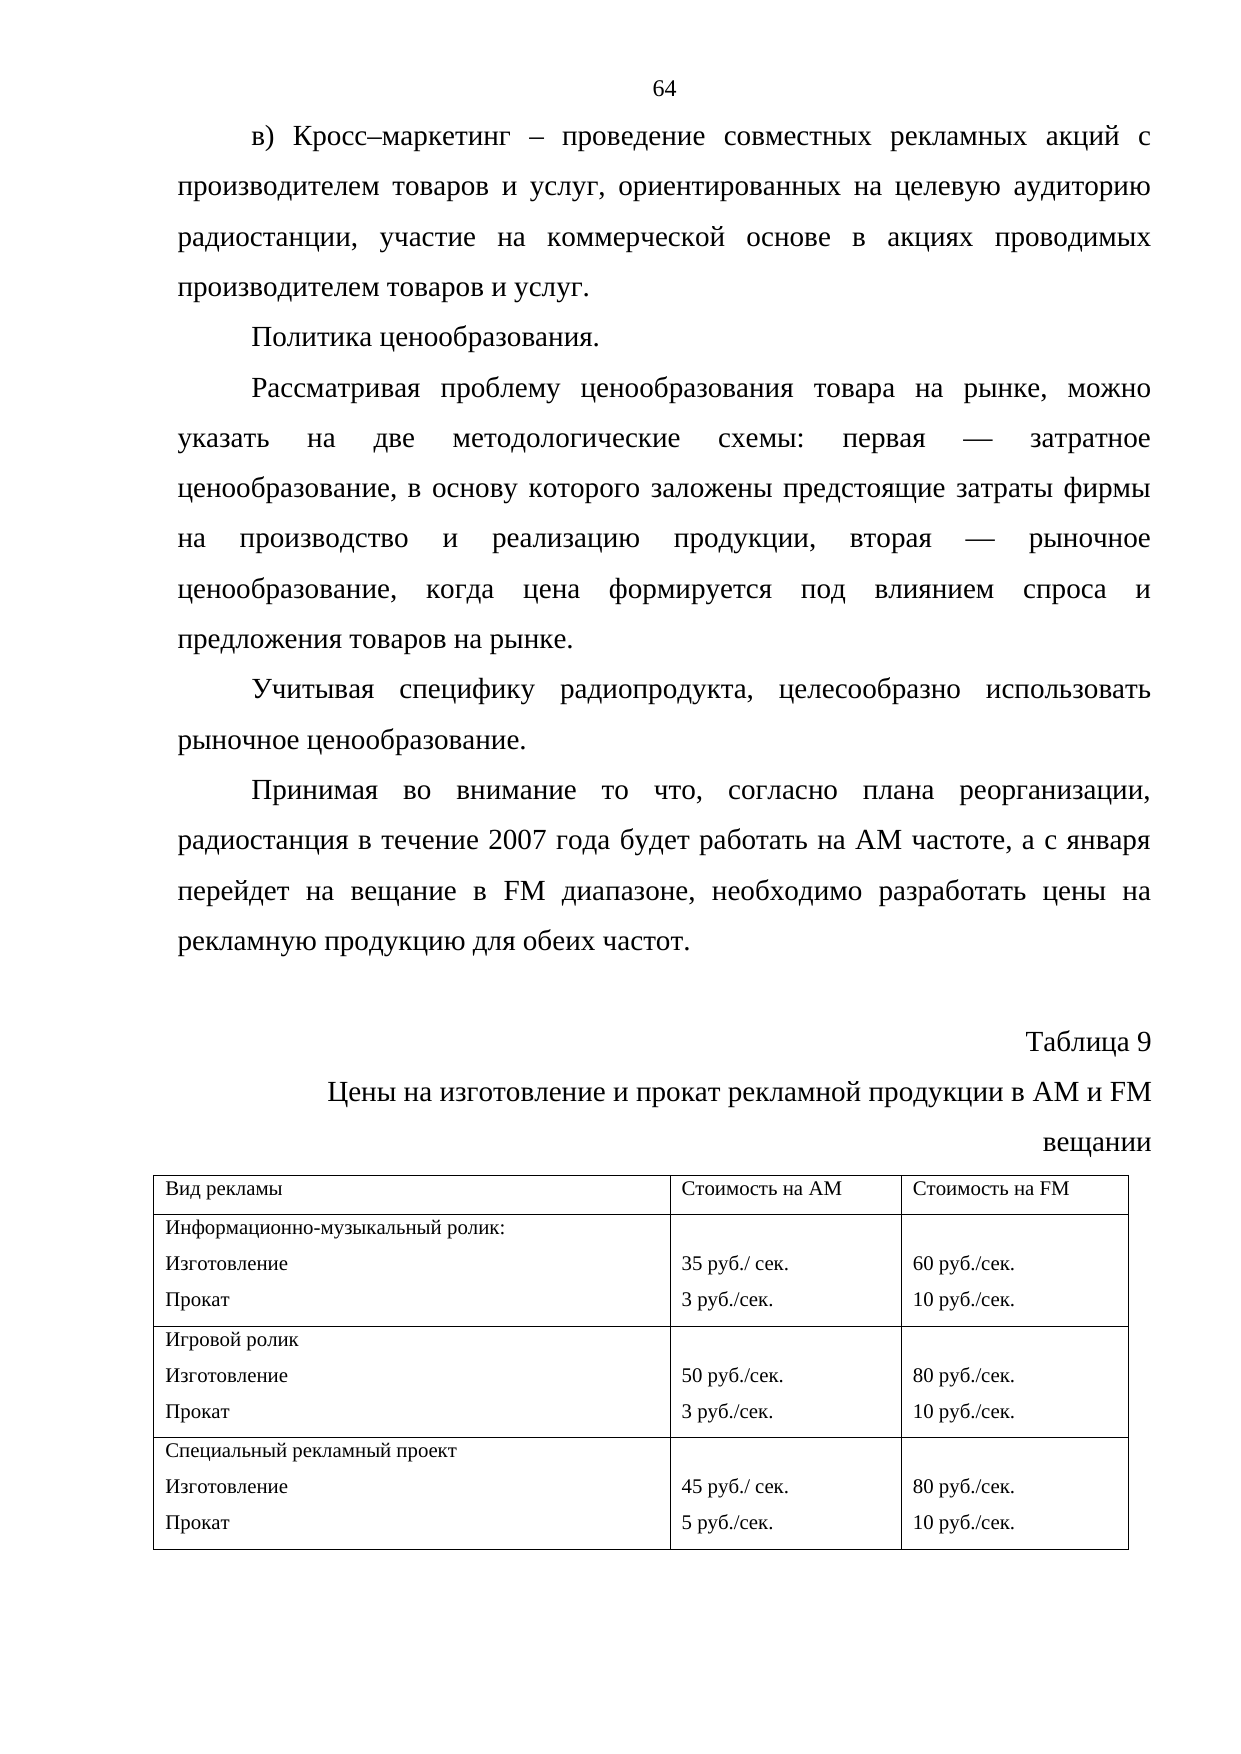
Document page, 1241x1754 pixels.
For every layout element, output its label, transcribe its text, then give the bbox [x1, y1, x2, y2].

text в) Кросс–маркетинг – проведение совместных рекламных акций с производителем товаров и услуг, ориентированных на целевую аудиторию радиостанции, участие на коммерческой основе в акциях проводимых производителем товаров и услуг. [177, 118, 1152, 303]
table_cell Игровой ролик Изготовление Прокат [154, 1327, 670, 1437]
table_cell Информационно-музыкальный ролик: Изготовление Прокат [154, 1215, 670, 1326]
text Таблица 9 [177, 1024, 1152, 1057]
table_cell 60 руб./сек. 10 руб./сек. [902, 1215, 1128, 1326]
text Рассматривая проблему ценообразования товара на рынке, можно указать на две методологические схемы: первая — затратное ценообразование, в основу которого заложены предстоящие затраты фирмы на производство и реализацию продукции, вторая — рыночное ценообразование, когда цена формируется под влиянием спроса и предложения товаров на рынке. [177, 370, 1152, 655]
text Учитывая специфику радиопродукта, целесообразно использовать рыночное ценообразование. [177, 672, 1152, 755]
text Политика ценообразования. [177, 319, 1152, 353]
table_cell 45 руб./ сек. 5 руб./сек. [671, 1438, 901, 1548]
table_cell 80 руб./сек. 10 руб./сек. [902, 1438, 1128, 1548]
table_header Стоимость на AM [671, 1176, 901, 1214]
table_header Стоимость на FM [902, 1176, 1128, 1214]
table_cell 35 руб./ сек. 3 руб./сек. [671, 1215, 901, 1326]
text Цены на изготовление и прокат рекламной продукции в AM и FM вещании [177, 1074, 1152, 1158]
table_cell 50 руб./сек. 3 руб./сек. [671, 1327, 901, 1437]
table_cell 80 руб./сек. 10 руб./сек. [902, 1327, 1128, 1437]
text Принимая во внимание то что, согласно плана реорганизации, радиостанция в течение 2007 года будет работать на АМ частоте, а с января перейдет на вещание в FM диапазоне, необходимо разработать цены на рекламную продукцию для обеих частот. [177, 772, 1152, 957]
table_header Вид рекламы [154, 1176, 670, 1214]
table_cell Специальный рекламный проект Изготовление Прокат [154, 1438, 670, 1548]
